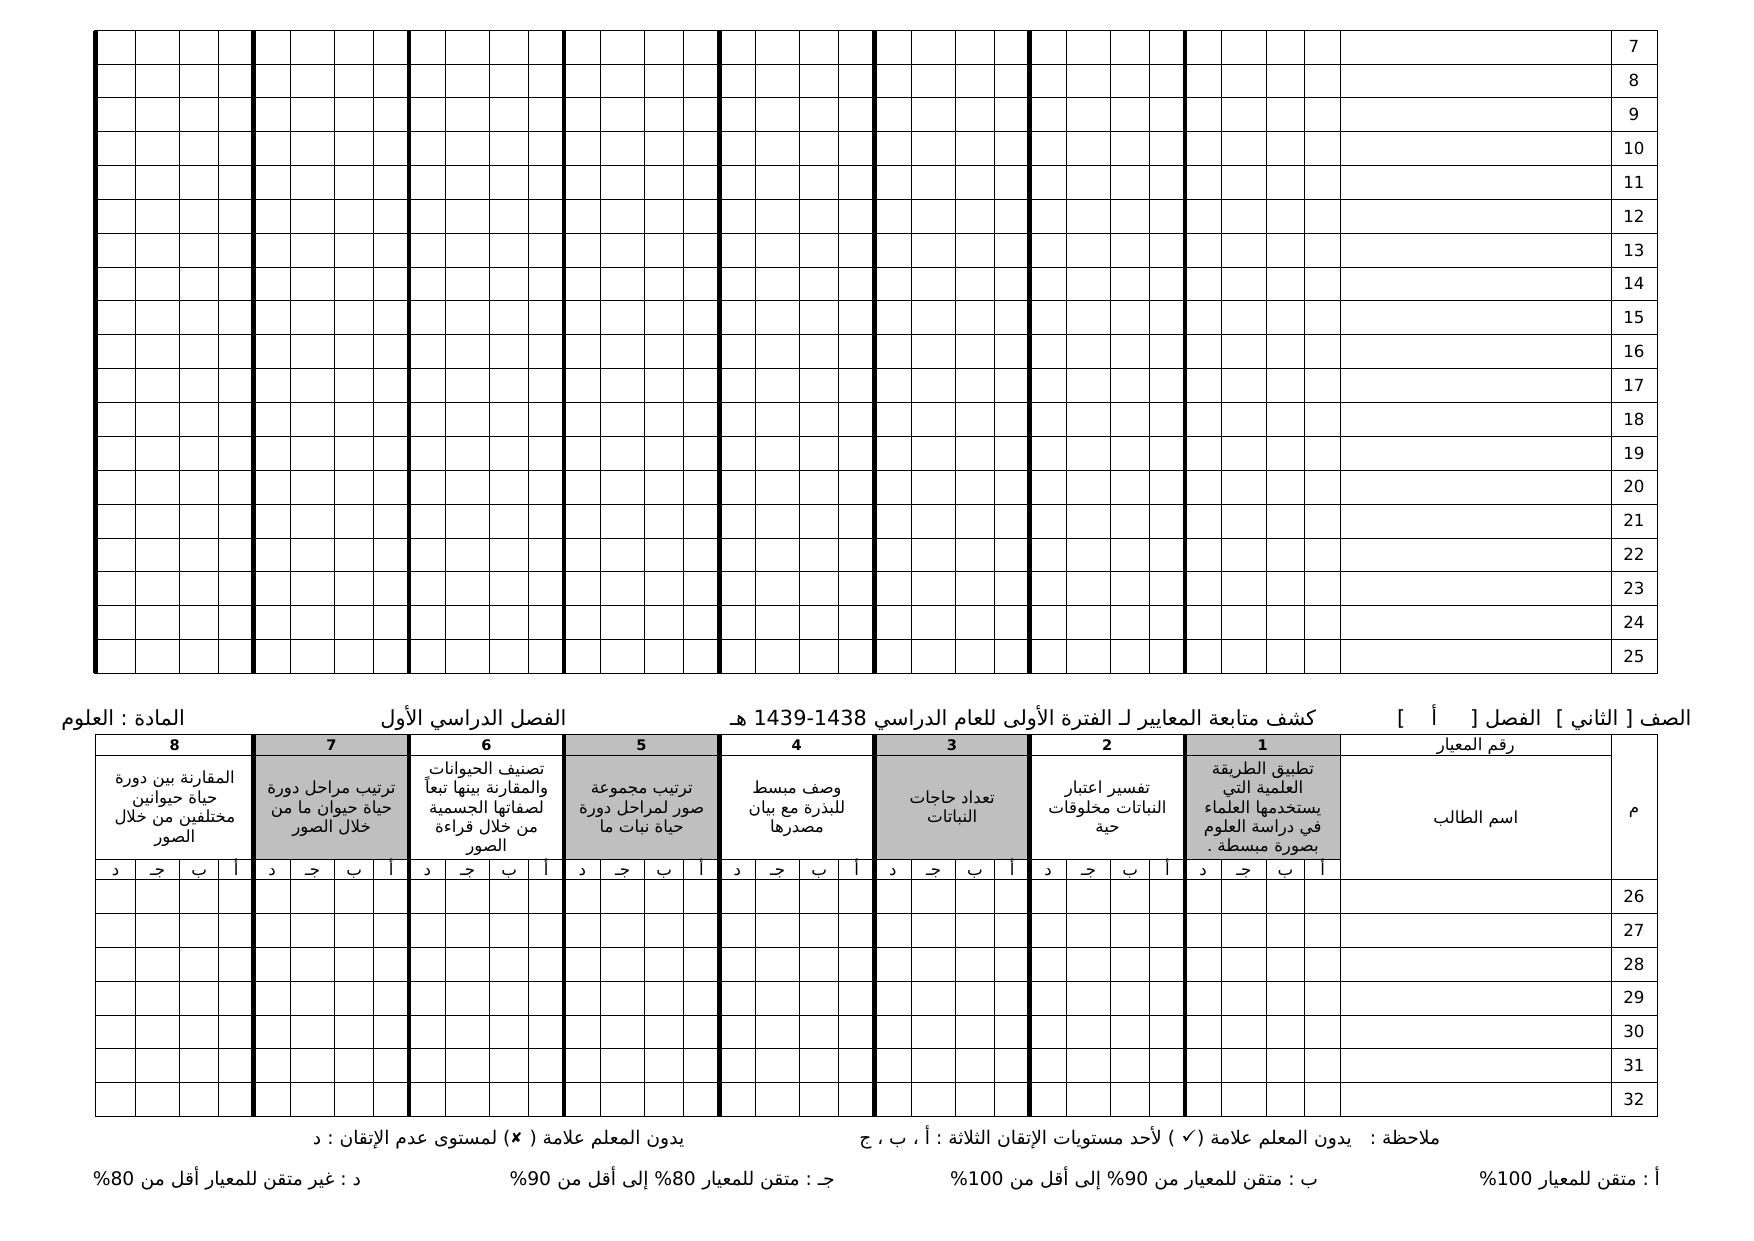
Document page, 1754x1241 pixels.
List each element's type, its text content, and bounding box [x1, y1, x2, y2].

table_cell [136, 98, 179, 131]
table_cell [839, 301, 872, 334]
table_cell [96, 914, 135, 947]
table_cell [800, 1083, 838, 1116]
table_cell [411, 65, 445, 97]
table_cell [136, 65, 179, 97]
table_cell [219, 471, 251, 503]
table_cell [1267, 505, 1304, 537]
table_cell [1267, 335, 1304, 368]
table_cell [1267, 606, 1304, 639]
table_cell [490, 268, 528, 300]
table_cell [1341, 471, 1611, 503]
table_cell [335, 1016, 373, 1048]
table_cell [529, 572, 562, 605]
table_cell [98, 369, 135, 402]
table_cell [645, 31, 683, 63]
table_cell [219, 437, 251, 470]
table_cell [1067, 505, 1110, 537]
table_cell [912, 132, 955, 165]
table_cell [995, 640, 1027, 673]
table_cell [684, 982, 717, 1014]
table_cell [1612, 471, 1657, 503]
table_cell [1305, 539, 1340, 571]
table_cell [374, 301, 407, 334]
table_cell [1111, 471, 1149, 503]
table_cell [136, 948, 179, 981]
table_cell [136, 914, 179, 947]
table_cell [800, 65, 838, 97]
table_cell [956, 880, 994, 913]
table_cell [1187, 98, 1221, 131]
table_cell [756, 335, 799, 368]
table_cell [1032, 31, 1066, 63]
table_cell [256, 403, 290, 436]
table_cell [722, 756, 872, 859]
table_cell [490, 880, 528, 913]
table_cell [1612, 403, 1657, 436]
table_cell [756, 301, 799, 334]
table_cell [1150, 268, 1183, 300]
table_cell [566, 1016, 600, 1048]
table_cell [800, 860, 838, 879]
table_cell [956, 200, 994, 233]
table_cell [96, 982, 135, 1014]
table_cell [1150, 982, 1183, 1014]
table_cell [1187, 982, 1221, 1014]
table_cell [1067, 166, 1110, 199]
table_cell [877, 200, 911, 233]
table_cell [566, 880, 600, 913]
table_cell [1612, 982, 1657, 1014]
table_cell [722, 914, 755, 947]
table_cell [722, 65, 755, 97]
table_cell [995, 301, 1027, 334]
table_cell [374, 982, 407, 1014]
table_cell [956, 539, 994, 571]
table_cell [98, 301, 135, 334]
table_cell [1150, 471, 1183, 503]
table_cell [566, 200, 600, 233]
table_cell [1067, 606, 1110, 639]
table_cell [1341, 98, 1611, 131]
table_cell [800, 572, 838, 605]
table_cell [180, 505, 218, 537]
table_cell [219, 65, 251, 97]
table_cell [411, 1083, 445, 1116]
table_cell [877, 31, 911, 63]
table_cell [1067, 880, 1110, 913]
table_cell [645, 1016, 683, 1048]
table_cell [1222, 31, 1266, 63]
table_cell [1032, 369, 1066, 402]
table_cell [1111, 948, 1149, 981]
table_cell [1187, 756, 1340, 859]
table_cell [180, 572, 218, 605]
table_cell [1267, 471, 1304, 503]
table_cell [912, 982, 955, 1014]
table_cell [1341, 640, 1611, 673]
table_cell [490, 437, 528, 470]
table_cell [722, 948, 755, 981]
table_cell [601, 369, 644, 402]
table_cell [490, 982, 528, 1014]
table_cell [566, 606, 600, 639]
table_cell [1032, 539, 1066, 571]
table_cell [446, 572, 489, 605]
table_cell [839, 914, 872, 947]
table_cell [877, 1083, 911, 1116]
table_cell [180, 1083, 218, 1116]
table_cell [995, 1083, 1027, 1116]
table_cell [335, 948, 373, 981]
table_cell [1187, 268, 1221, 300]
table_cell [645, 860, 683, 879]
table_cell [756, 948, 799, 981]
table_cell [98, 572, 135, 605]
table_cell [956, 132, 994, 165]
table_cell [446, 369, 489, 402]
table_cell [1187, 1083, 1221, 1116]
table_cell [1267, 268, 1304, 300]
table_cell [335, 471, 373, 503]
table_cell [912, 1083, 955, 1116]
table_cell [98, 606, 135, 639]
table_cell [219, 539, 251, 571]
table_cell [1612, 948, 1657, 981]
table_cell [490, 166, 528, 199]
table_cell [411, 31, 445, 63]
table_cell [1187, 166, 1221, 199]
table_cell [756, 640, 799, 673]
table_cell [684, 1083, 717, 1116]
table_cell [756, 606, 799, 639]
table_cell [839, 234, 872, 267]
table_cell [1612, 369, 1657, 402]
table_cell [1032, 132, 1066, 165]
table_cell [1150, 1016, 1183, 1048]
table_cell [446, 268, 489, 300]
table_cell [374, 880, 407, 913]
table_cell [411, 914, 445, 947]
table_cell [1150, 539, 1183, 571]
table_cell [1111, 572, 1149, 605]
text الصف [ الثاني ] الفصل [ أ ] كشف متابعة المعايير لـ الفترة الأولى للعام الدراسي 1438-1439 هـ الفصل الدراسي الأول المادة : العلوم [25, 706, 1728, 731]
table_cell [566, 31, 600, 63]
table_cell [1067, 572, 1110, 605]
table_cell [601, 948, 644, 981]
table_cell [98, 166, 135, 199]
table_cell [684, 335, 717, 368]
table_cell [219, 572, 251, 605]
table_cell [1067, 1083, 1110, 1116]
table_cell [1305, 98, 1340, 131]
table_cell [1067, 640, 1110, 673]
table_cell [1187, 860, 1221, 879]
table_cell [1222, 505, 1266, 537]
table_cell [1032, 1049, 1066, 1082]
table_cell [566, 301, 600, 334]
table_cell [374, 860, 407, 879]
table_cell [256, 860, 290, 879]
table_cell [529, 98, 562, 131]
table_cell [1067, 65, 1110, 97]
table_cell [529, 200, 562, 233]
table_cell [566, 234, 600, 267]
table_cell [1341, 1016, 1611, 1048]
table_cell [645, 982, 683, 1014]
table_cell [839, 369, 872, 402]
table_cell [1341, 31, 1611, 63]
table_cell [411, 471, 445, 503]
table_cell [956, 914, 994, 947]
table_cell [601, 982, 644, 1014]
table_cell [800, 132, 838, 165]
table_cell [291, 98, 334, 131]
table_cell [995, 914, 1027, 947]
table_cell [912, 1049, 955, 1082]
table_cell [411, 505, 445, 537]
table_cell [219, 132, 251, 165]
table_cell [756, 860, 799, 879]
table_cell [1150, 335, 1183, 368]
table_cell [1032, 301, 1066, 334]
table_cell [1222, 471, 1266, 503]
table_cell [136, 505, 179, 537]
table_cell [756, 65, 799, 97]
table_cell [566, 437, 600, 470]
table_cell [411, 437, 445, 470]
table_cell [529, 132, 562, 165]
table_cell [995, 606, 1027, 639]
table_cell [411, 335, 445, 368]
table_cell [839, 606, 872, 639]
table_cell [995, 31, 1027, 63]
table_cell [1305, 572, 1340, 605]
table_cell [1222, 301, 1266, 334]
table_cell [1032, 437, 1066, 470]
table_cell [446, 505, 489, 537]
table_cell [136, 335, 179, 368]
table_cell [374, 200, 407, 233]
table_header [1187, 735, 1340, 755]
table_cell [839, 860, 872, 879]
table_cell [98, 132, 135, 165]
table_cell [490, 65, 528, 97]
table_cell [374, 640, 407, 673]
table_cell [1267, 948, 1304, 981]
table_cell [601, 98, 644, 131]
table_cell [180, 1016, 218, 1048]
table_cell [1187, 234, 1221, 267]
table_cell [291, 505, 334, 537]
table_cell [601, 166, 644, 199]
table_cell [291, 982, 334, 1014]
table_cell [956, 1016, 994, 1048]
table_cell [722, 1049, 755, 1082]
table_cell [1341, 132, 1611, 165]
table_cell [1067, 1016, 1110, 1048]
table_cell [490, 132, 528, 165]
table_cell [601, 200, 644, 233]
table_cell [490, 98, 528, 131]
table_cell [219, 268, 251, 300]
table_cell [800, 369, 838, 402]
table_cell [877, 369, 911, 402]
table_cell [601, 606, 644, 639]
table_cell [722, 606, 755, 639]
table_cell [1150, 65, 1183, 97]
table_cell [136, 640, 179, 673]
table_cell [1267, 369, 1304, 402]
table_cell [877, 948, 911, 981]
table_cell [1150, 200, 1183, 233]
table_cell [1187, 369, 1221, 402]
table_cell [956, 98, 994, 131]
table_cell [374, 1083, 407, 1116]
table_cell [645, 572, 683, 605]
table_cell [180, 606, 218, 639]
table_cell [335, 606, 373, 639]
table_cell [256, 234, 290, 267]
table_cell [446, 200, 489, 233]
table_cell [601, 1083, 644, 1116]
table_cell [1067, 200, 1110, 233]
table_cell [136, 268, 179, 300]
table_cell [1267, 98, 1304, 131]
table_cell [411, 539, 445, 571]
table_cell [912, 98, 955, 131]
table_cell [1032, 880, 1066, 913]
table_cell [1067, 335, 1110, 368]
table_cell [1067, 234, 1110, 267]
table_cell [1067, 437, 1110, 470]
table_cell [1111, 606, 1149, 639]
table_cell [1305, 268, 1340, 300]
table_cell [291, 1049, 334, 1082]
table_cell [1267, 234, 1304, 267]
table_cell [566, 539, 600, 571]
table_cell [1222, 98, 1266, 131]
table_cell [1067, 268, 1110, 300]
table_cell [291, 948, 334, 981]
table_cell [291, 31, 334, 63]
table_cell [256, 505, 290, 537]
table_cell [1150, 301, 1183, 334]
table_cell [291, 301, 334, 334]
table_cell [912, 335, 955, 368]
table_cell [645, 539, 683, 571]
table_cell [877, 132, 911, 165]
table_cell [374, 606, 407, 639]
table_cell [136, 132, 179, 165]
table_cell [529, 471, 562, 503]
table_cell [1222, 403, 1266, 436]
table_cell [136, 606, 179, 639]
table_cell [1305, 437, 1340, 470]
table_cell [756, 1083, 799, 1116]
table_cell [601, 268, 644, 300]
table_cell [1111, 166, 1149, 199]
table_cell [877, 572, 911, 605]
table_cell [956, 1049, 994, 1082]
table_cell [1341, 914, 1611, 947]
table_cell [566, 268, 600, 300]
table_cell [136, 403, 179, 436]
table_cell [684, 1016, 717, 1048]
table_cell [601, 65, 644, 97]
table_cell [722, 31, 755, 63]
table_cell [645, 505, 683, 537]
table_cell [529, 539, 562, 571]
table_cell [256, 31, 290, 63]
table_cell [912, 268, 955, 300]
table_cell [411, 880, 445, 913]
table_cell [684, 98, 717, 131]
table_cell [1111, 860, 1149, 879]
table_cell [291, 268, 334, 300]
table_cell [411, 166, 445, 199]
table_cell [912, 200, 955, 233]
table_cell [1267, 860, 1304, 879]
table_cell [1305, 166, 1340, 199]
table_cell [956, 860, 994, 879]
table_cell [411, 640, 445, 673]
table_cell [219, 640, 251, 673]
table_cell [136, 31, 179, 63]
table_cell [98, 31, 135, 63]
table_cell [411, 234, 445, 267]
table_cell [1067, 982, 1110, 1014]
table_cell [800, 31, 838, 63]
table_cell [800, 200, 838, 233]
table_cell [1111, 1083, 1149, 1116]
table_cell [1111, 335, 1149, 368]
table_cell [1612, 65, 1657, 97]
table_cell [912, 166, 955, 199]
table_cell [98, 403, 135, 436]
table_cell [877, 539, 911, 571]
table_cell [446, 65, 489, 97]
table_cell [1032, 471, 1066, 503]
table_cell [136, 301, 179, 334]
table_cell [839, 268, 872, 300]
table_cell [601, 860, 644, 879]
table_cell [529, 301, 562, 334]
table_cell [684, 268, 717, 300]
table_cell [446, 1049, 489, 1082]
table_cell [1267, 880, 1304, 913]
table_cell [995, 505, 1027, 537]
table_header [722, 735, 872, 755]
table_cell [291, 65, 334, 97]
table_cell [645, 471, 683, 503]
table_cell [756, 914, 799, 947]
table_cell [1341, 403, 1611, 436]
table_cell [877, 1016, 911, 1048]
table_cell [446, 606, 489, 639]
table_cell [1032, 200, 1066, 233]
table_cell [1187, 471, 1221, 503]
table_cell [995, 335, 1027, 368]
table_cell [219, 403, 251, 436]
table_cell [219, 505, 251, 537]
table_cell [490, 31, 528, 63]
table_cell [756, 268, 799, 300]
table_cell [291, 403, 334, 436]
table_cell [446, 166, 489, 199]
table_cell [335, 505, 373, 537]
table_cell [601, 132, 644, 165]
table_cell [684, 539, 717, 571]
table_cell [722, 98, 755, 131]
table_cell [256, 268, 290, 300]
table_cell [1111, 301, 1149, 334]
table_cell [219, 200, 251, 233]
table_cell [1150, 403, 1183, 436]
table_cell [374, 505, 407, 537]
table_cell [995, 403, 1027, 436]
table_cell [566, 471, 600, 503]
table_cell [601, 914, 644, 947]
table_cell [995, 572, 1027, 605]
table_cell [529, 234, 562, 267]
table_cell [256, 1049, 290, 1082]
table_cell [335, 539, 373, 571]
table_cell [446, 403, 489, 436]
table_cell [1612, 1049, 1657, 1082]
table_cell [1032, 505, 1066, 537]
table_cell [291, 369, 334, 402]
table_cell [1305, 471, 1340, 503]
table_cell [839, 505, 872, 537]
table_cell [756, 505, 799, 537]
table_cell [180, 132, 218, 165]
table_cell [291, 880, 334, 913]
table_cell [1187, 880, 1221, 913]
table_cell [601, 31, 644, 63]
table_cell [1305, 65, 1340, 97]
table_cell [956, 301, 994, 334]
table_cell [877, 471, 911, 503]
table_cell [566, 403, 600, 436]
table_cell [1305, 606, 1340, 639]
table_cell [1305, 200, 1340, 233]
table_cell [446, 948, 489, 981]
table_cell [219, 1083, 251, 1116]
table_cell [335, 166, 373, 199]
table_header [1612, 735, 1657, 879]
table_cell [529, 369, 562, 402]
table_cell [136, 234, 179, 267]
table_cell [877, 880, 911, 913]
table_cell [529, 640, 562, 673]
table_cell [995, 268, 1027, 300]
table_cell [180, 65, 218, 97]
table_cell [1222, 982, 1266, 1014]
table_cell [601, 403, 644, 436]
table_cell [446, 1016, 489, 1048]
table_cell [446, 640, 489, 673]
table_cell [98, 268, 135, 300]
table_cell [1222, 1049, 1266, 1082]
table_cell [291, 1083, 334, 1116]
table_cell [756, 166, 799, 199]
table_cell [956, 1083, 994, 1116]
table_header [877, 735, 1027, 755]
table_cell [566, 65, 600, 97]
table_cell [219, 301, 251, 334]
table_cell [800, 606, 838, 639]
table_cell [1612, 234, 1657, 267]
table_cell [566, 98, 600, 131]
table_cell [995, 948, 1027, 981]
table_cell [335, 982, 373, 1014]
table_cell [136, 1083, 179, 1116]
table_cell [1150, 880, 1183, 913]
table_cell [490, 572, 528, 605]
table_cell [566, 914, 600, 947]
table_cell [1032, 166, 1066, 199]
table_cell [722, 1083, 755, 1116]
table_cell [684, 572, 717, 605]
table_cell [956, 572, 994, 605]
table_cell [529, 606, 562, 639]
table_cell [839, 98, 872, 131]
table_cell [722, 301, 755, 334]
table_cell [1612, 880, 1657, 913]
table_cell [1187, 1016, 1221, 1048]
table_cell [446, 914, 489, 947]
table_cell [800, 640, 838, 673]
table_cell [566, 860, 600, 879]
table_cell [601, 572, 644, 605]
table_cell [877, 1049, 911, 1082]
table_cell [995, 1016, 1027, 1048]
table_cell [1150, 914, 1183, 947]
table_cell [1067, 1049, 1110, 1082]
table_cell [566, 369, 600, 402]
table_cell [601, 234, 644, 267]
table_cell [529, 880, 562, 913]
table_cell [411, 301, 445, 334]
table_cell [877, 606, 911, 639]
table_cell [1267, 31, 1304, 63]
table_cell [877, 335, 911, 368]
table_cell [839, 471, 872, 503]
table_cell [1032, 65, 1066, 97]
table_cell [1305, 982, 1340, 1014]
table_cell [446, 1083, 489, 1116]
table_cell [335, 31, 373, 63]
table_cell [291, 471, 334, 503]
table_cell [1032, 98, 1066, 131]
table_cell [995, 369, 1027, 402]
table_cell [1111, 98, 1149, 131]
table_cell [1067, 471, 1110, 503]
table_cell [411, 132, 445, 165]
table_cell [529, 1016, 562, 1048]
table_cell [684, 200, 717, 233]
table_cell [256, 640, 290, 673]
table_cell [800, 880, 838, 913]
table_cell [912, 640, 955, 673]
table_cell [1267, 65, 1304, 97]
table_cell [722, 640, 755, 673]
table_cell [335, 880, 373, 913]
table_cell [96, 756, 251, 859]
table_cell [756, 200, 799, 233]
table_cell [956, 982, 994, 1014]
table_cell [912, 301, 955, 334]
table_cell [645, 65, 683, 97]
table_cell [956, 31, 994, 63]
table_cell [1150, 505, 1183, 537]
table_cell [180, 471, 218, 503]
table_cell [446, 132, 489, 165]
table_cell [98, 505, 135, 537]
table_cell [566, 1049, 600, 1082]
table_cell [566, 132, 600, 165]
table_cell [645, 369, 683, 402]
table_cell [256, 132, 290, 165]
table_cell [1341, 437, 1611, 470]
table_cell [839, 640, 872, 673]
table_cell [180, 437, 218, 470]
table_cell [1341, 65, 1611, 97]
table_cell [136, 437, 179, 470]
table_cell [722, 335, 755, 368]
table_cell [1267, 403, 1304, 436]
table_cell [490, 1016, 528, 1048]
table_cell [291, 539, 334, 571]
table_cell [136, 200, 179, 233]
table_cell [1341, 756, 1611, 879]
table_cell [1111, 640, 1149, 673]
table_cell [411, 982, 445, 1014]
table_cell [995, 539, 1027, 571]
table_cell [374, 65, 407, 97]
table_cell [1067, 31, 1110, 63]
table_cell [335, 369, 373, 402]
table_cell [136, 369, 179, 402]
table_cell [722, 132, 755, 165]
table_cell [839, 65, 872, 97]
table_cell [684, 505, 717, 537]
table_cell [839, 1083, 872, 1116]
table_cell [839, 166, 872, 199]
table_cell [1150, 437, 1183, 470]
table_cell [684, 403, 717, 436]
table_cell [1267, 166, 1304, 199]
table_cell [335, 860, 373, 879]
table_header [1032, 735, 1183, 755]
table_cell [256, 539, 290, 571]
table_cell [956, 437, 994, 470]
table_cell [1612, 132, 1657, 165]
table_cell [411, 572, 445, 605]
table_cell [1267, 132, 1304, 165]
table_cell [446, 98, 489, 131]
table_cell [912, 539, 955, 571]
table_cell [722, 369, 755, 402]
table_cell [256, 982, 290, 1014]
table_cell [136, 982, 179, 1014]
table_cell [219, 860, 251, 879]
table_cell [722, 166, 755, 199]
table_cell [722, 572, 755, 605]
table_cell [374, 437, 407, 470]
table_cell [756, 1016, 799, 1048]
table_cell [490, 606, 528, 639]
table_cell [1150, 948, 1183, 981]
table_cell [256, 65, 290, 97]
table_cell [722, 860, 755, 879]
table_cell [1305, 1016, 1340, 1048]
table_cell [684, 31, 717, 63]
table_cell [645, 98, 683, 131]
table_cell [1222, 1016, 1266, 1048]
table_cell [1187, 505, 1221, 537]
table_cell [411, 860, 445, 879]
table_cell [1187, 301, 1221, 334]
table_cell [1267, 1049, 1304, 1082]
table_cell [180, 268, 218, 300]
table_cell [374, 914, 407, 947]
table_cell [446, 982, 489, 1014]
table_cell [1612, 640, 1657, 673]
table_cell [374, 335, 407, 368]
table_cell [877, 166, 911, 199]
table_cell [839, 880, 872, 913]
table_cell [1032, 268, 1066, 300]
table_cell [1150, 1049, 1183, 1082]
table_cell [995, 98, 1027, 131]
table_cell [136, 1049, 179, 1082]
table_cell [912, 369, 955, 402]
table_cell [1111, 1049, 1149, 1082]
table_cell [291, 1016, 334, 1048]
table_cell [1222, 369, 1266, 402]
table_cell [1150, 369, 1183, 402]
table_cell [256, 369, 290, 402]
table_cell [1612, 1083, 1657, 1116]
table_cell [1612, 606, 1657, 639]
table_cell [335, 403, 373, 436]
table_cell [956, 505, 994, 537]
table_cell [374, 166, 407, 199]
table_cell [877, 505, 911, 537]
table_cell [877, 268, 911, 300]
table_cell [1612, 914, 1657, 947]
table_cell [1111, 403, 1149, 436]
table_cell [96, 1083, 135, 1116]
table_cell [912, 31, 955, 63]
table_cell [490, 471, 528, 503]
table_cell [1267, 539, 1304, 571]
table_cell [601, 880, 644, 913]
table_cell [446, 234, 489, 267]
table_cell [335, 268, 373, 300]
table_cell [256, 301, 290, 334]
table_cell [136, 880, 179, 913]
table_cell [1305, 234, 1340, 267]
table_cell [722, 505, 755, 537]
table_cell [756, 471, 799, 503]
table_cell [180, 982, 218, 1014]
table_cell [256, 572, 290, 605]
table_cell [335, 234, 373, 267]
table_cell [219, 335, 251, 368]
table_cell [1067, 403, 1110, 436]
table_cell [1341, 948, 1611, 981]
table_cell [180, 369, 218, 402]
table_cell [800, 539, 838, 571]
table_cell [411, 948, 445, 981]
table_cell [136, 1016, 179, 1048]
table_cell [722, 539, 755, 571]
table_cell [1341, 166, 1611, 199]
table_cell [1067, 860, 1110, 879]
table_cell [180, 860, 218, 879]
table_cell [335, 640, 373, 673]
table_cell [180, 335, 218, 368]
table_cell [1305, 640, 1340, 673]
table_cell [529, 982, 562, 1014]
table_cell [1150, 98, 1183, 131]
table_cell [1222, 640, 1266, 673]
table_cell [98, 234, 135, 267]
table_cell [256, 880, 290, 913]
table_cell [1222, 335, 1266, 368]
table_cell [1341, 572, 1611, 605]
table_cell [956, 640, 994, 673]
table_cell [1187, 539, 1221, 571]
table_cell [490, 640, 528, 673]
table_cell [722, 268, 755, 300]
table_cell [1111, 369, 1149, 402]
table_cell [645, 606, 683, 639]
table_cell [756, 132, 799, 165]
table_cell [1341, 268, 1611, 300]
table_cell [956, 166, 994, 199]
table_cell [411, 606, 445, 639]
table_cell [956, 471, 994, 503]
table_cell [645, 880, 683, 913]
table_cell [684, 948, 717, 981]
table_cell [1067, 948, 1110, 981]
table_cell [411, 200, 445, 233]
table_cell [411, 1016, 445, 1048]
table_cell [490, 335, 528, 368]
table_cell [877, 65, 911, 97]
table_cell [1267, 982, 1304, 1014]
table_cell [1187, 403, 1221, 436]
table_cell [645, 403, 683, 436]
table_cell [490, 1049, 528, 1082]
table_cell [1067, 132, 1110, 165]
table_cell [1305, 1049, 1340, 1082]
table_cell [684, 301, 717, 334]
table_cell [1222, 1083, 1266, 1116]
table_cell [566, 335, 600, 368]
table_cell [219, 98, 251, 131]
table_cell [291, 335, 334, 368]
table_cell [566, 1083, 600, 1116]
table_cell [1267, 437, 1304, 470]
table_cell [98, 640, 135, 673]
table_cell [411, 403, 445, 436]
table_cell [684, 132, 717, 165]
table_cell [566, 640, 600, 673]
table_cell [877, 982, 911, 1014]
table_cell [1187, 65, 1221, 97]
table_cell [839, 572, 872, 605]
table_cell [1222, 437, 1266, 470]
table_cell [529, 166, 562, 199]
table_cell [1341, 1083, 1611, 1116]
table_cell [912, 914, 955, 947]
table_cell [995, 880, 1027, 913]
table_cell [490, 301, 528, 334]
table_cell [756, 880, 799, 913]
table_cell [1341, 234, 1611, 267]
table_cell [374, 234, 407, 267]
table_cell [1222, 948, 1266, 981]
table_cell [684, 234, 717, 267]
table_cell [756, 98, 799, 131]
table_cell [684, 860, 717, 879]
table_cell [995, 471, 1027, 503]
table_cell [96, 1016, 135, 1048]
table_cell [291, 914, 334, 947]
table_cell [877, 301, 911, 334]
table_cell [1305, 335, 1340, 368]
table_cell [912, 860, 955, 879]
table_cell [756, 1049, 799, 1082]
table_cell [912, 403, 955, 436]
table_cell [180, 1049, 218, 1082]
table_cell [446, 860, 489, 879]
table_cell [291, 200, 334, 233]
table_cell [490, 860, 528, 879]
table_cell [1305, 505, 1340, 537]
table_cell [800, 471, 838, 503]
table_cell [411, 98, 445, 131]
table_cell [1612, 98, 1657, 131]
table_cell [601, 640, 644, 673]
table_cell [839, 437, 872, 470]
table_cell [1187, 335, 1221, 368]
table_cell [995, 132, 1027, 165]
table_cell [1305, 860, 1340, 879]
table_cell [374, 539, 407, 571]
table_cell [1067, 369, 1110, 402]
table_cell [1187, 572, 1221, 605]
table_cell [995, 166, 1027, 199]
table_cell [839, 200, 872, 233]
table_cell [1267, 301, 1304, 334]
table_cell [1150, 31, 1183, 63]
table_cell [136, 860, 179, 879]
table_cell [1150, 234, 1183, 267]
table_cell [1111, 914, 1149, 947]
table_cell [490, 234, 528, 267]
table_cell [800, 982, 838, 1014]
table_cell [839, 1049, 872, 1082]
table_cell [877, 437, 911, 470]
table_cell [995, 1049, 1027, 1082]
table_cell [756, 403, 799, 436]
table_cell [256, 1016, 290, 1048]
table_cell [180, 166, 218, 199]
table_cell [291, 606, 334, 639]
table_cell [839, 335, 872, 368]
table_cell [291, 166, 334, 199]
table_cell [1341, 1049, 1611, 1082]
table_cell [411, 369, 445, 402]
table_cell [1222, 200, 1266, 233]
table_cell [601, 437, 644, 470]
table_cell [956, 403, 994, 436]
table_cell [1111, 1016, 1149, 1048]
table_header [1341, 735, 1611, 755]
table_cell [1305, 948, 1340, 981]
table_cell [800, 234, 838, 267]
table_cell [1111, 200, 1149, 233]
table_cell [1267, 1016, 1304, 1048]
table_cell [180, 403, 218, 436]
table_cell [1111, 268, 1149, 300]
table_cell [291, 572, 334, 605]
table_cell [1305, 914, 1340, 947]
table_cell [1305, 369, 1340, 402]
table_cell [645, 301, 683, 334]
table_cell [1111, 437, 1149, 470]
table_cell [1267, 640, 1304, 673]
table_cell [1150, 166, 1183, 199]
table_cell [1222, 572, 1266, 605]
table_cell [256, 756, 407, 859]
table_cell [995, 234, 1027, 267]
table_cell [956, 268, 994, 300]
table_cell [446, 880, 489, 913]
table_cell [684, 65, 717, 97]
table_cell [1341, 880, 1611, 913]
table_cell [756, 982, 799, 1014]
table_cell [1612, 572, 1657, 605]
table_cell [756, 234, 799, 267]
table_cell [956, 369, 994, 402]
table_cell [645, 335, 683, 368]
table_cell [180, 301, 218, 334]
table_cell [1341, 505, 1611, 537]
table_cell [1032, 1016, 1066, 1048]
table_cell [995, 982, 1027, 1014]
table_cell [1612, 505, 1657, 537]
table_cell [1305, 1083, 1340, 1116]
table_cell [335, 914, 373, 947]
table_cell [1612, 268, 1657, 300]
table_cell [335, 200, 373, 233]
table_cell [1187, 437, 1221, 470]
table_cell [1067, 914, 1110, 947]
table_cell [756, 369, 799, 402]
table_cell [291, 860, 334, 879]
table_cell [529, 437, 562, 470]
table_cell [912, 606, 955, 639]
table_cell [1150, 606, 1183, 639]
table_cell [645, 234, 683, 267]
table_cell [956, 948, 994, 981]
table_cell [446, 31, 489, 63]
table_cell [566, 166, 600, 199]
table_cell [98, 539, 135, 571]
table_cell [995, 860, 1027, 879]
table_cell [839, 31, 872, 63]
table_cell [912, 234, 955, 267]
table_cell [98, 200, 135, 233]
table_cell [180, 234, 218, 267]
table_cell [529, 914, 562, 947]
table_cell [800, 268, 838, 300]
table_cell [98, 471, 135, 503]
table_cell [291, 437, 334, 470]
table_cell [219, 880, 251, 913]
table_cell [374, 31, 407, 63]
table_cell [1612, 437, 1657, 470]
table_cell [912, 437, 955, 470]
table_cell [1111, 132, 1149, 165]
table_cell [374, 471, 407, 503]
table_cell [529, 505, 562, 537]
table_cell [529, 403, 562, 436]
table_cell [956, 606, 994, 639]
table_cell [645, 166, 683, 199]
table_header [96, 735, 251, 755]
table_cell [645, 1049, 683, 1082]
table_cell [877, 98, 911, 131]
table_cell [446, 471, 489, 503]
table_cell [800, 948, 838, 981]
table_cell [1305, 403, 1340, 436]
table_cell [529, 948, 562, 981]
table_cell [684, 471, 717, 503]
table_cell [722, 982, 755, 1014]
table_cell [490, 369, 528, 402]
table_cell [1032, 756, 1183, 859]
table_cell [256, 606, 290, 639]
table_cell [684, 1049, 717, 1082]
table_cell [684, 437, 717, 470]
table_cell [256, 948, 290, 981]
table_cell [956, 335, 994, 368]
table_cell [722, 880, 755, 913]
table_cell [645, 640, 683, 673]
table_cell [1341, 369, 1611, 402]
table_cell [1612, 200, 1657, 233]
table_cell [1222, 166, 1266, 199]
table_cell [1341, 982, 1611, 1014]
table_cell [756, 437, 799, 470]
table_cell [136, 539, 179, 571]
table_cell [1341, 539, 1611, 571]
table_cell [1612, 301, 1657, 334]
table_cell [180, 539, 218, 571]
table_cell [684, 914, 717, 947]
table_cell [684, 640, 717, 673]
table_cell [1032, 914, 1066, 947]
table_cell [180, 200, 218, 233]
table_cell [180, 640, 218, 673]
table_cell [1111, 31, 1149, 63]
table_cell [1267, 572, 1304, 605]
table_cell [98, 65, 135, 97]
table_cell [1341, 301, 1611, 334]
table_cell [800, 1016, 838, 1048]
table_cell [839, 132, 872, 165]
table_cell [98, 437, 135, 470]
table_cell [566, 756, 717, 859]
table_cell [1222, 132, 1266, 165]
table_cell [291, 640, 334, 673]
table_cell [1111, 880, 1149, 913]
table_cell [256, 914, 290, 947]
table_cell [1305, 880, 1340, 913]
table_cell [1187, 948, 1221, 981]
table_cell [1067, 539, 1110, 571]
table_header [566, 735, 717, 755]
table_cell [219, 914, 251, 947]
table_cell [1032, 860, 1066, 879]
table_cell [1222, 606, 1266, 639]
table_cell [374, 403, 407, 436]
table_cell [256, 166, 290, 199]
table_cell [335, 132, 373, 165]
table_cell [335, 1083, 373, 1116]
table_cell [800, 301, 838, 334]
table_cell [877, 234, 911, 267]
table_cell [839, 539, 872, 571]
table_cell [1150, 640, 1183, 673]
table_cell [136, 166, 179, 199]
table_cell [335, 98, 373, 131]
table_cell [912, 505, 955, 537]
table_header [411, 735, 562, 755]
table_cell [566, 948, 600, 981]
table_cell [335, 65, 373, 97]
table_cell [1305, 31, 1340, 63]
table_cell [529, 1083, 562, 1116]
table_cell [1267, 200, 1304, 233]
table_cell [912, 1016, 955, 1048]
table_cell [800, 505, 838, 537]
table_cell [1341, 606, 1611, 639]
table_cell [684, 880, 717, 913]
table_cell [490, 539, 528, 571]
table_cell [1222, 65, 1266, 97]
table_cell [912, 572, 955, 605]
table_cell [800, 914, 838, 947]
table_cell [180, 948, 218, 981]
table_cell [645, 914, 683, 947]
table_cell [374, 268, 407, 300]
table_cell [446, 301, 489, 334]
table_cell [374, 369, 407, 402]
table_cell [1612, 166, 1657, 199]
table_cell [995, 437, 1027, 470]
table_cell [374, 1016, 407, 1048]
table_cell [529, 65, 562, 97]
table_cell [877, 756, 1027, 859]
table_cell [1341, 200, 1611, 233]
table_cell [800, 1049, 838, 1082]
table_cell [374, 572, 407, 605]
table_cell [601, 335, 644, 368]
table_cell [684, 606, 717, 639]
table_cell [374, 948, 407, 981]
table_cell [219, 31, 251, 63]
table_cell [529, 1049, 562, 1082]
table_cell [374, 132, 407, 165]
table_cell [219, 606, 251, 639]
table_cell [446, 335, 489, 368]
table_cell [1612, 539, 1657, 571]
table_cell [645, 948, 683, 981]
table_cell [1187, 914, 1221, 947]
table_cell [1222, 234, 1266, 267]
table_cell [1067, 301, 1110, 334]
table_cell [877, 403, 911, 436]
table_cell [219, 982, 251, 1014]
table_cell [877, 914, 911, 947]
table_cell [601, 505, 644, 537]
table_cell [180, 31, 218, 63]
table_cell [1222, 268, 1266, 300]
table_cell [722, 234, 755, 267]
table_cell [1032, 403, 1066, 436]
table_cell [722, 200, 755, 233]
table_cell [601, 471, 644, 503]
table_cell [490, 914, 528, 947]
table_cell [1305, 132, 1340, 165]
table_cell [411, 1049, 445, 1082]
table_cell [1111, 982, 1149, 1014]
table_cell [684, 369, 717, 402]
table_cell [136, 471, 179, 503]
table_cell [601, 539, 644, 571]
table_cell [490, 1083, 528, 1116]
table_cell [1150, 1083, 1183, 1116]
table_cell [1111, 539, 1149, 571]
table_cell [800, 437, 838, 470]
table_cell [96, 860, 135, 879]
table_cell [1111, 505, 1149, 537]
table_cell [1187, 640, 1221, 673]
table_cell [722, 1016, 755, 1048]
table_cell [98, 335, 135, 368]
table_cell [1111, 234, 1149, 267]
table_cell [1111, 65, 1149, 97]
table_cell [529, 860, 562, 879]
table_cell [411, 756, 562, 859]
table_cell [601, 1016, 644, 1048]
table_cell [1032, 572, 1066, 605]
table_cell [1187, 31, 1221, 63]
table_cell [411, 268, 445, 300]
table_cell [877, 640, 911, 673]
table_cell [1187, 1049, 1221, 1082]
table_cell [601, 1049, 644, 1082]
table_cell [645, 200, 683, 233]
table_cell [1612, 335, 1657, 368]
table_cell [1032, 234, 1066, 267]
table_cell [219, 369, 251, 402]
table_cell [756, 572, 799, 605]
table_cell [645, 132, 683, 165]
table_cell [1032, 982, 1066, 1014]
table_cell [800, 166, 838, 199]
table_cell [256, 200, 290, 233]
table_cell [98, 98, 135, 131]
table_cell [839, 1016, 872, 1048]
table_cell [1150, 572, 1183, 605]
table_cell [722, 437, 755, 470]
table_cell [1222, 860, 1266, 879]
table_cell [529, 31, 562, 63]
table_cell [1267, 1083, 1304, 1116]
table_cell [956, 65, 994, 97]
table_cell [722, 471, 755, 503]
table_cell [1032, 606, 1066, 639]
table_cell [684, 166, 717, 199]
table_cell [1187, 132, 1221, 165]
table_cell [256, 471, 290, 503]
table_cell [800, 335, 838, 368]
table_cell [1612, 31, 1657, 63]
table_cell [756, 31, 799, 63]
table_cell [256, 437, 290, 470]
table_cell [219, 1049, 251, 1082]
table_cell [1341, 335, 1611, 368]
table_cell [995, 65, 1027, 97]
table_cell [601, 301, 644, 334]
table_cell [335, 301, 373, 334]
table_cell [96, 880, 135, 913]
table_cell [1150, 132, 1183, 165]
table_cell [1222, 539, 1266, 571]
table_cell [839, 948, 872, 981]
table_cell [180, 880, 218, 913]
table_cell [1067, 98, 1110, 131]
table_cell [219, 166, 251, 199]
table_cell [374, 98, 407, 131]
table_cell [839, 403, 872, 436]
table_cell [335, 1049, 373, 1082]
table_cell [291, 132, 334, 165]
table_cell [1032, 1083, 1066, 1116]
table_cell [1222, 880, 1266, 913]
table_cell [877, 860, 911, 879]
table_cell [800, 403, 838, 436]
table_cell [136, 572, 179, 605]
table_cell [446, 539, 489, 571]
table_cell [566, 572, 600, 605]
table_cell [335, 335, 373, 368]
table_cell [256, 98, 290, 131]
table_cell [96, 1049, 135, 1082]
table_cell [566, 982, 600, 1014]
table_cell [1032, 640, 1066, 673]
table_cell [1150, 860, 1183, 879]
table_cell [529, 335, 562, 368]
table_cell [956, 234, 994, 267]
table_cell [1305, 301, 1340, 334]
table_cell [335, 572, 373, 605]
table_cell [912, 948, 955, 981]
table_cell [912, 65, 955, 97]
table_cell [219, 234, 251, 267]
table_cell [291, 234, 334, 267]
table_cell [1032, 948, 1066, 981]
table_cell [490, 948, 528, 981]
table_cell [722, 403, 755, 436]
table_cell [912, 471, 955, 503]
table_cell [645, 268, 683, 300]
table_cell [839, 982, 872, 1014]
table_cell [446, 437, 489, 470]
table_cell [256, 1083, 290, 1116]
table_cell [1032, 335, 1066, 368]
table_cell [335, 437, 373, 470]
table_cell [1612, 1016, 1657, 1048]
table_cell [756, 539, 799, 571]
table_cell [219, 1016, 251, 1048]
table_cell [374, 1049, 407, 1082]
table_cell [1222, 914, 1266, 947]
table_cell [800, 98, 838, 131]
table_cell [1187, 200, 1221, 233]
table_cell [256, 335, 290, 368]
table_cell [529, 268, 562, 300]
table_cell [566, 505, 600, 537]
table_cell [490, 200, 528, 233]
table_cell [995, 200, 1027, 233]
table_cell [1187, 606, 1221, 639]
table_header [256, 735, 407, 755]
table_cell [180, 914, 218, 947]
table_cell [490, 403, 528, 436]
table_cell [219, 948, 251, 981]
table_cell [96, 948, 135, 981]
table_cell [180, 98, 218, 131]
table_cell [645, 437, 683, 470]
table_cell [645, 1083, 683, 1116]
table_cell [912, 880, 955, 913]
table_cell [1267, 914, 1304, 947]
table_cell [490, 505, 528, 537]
